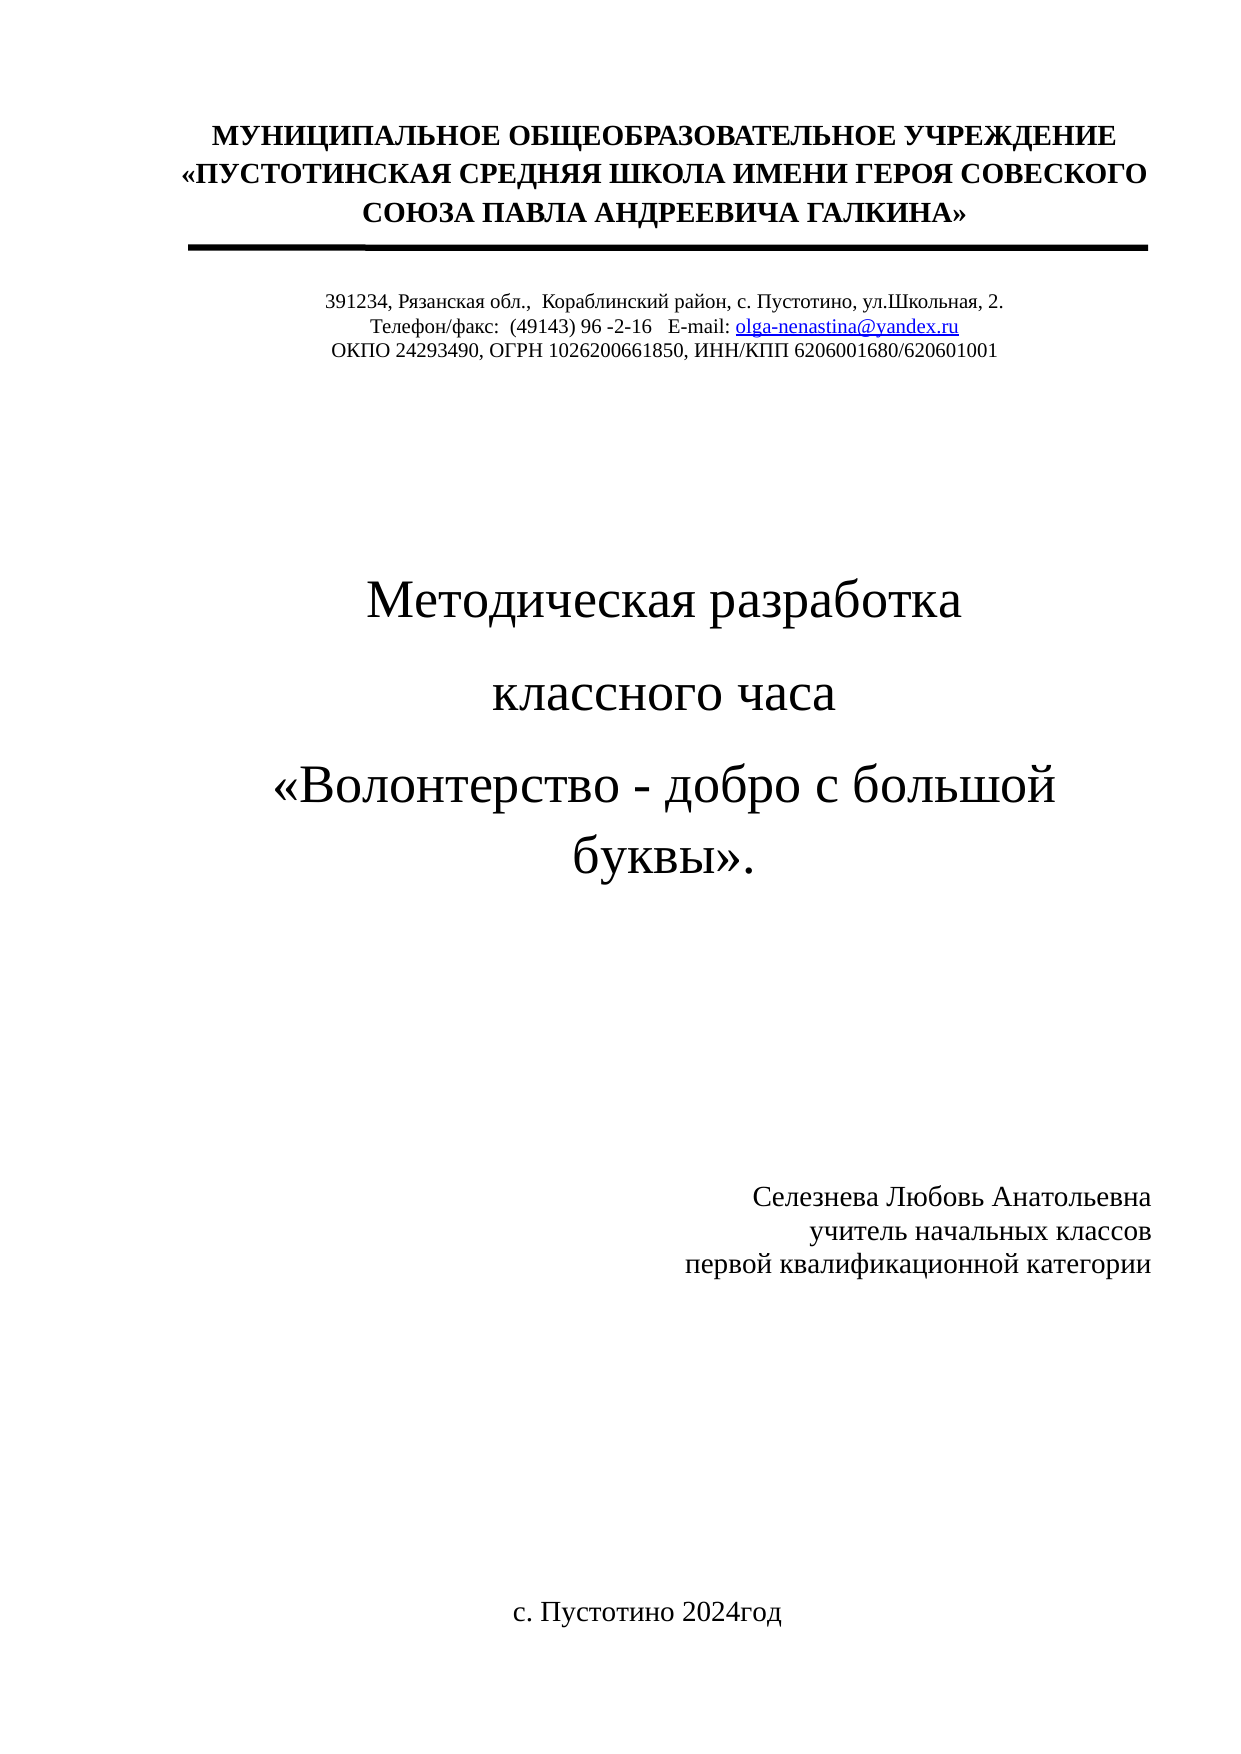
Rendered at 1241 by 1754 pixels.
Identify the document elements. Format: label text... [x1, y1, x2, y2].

text Телефон/факс: (49143) 96 -2-16 E-mail: olga-nenastina@yandex.ru [177, 313, 1152, 338]
text с. Пустотино 2024год [177, 1594, 1152, 1628]
text ОКПО 24293490, ОГРН 1026200661850, ИНН/КПП 6206001680/620601001 [177, 338, 1152, 362]
text Методическая разработка [177, 567, 1152, 629]
text «Волонтерство - добро с большой буквы». [177, 752, 1152, 886]
text муниципальное обЩЕОБразовательное учреждение «Пустотинская средняя школа имени Героя Совеского Союза Павла Андреевича Галкина» [177, 118, 1152, 229]
text Селезнева Любовь Анатольевна [177, 1179, 1152, 1213]
text 391234, Рязанская обл., Кораблинский район, с. Пустотино, ул.Школьная, 2. [177, 289, 1152, 313]
text классного часа [177, 659, 1152, 722]
text первой квалификационной категории [177, 1246, 1152, 1280]
text учитель начальных классов [177, 1213, 1152, 1246]
